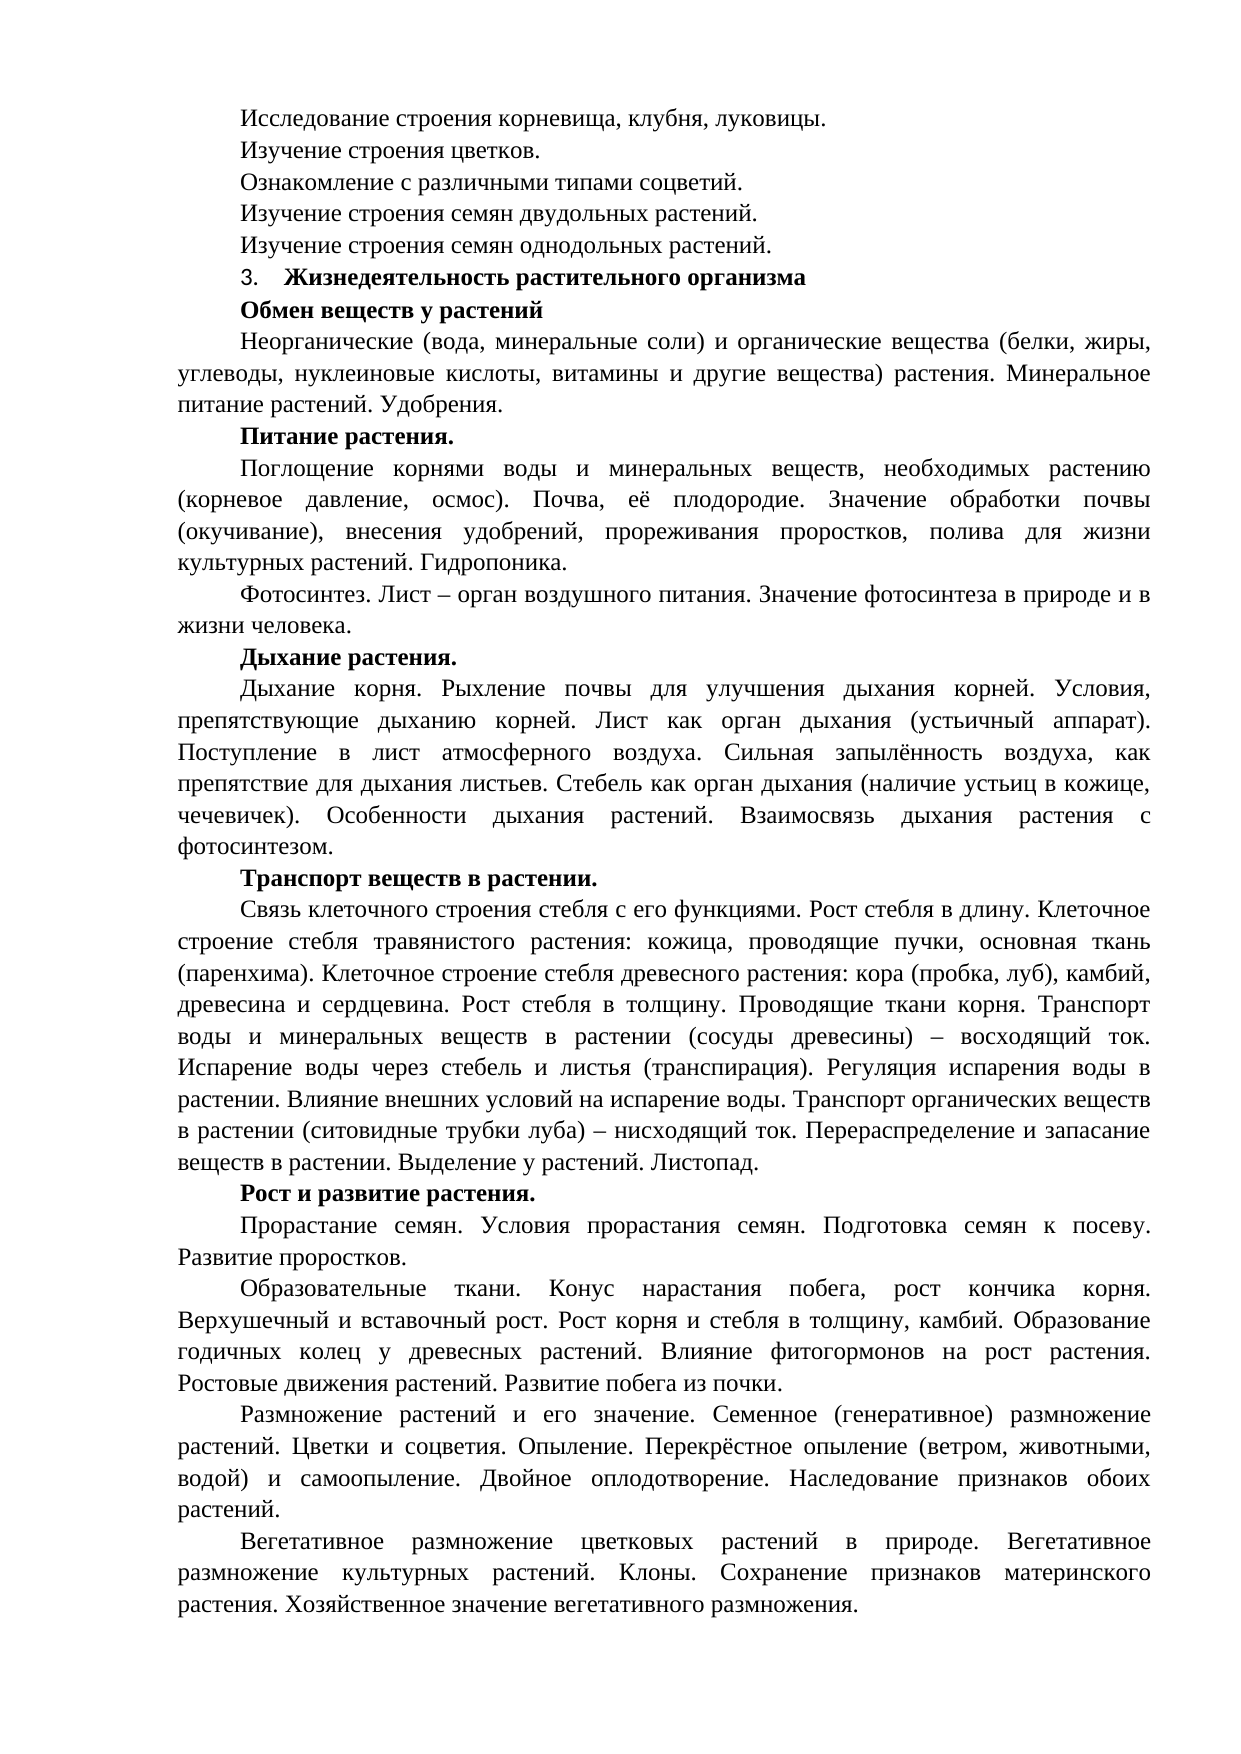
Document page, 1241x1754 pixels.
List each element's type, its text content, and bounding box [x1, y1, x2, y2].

text Изучение строения цветков. [177, 135, 1152, 164]
text Поглощение корнями воды и минеральных веществ, необходимых растению (корневое давление, осмос). Почва, её плодородие. Значение обработки почвы (окучивание), внесения удобрений, прореживания проростков, полива для жизни культурных растений. Гидропоника. [177, 453, 1152, 576]
text Обмен веществ у растений [177, 295, 1152, 323]
text Образовательные ткани. Конус нарастания побега, рост кончика корня. Верхушечный и вставочный рост. Рост корня и стебля в толщину, камбий. Образование годичных колец у древесных растений. Влияние фитогормонов на рост растения. Ростовые движения растений. Развитие побега из почки. [177, 1273, 1152, 1397]
text Размножение растений и его значение. Семенное (генеративное) размножение растений. Цветки и соцветия. Опыление. Перекрёстное опыление (ветром, животными, водой) и самоопыление. Двойное оплодотворение. Наследование признаков обоих растений. [177, 1399, 1152, 1523]
text Неорганические (вода, минеральные соли) и органические вещества (белки, жиры, углеводы, нуклеиновые кислоты, витамины и другие вещества) растения. Минеральное питание растений. Удобрения. [177, 326, 1152, 418]
text Питание растения. [177, 421, 1152, 450]
text Дыхание корня. Рыхление почвы для улучшения дыхания корней. Условия, препятствующие дыханию корней. Лист как орган дыхания (устьичный аппарат). Поступление в лист атмосферного воздуха. Сильная запылённость воздуха, как препятствие для дыхания листьев. Стебель как орган дыхания (наличие устьиц в кожице, чечевичек). Особенности дыхания растений. Взаимосвязь дыхания растения с фотосинтезом. [177, 673, 1152, 860]
text Фотосинтез. Лист – орган воздушного питания. Значение фотосинтеза в природе и в жизни человека. [177, 579, 1152, 639]
text Изучение строения семян двудольных растений. [177, 198, 1152, 227]
text Прорастание семян. Условия прорастания семян. Подготовка семян к посеву. Развитие проростков. [177, 1210, 1152, 1270]
text Изучение строения семян однодольных растений. [177, 230, 1152, 258]
text Связь клеточного строения стебля с его функциями. Рост стебля в длину. Клеточное строение стебля травянистого растения: кожица, проводящие пучки, основная ткань (паренхима). Клеточное строение стебля древесного растения: кора (пробка, луб), камбий, древесина и сердцевина. Рост стебля в толщину. Проводящие ткани корня. Транспорт воды и минеральных веществ в растении (сосуды древесины) – восходящий ток. Испарение воды через стебель и листья (транспирация). Регуляция испарения воды в растении. Влияние внешних условий на испарение воды. Транспорт органических веществ в растении (ситовидные трубки луба) – нисходящий ток. Перераспределение и запасание веществ в растении. Выделение у растений. Листопад. [177, 894, 1152, 1176]
text Дыхание растения. [177, 642, 1152, 671]
text Исследование строения корневища, клубня, луковицы. [177, 103, 1152, 132]
text Транспорт веществ в растении. [177, 863, 1152, 892]
list Жизнедеятельность растительного организма [240, 261, 1152, 292]
text Вегетативное размножение цветковых растений в природе. Вегетативное размножение культурных растений. Клоны. Сохранение признаков материнского растения. Хозяйственное значение вегетативного размножения. [177, 1526, 1152, 1618]
text Рост и развитие растения. [177, 1178, 1152, 1207]
text Ознакомление с различными типами соцветий. [177, 167, 1152, 195]
